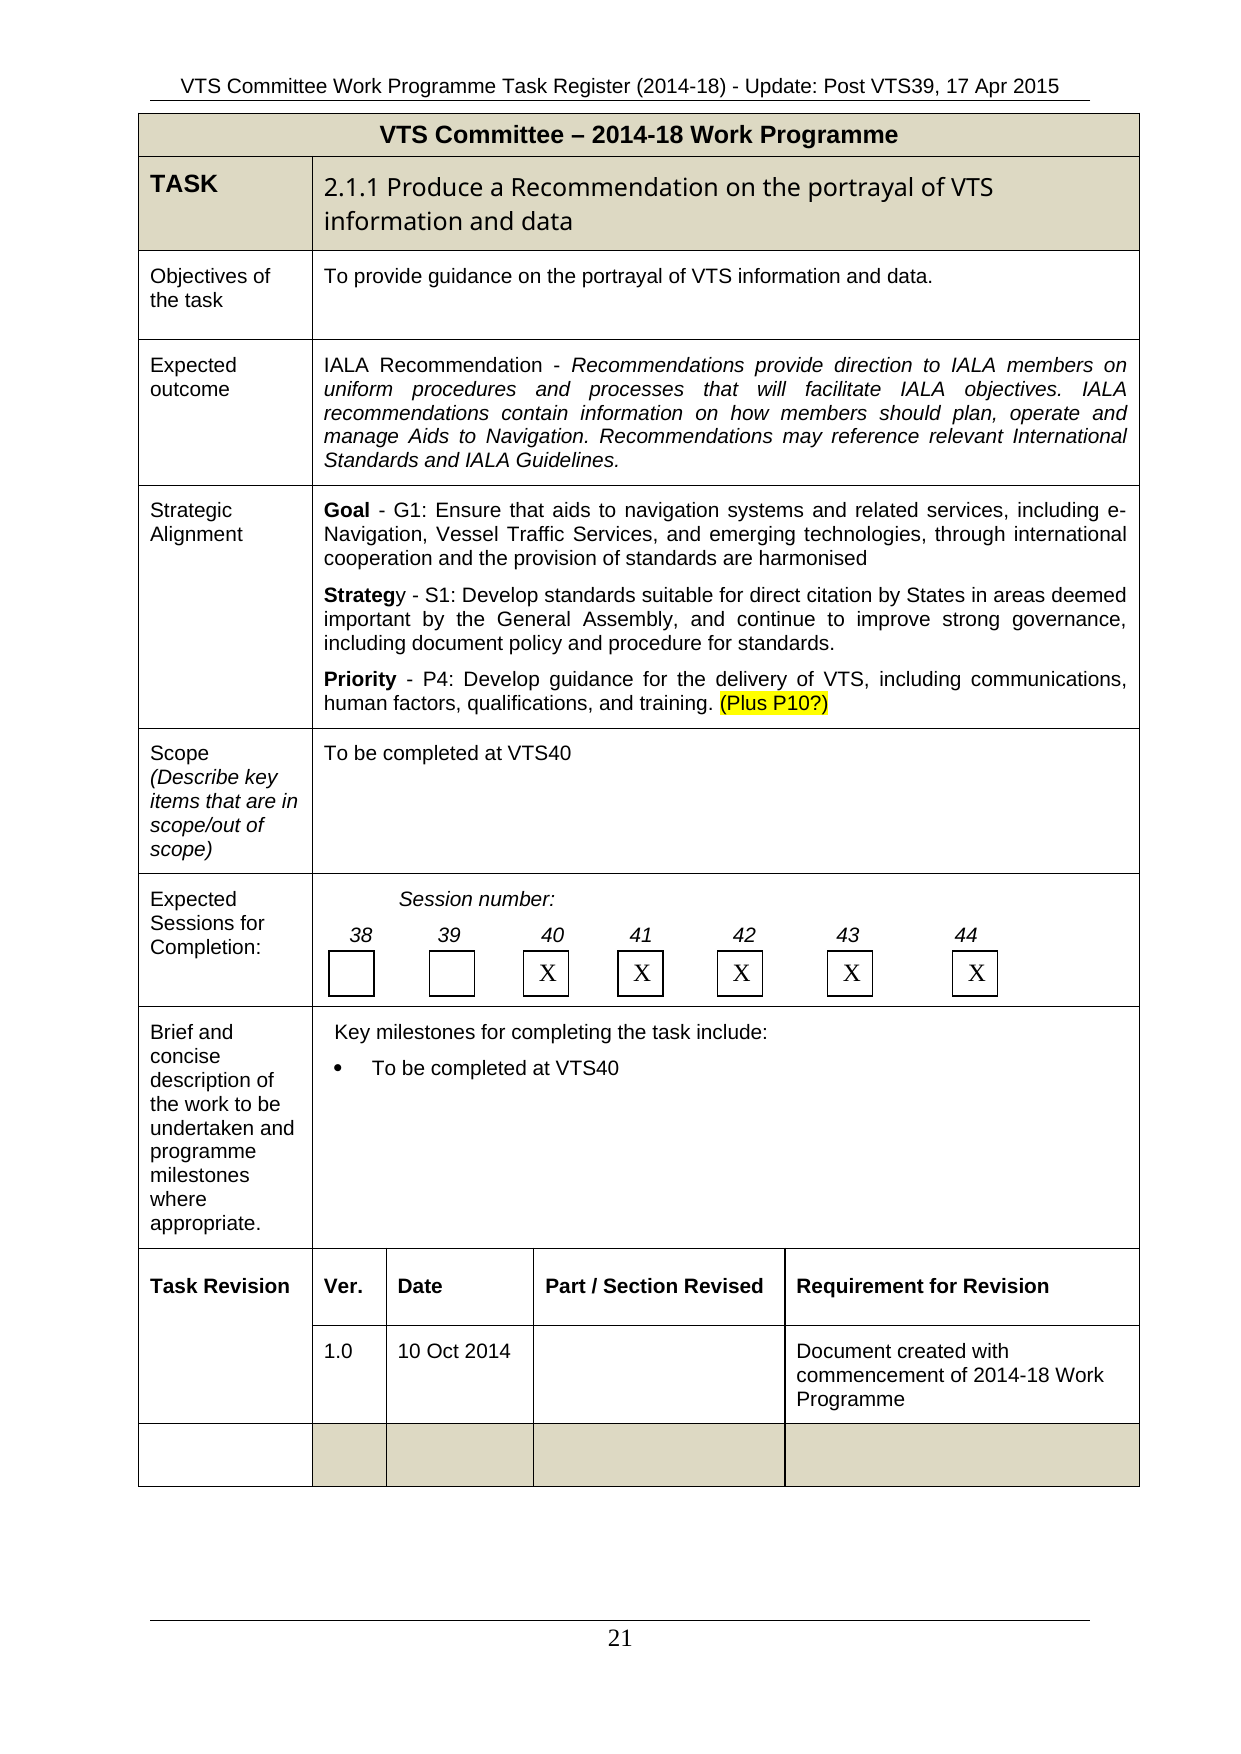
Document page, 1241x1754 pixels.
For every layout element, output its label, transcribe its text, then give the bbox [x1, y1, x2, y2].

table_cell Ver. [313, 1249, 386, 1325]
table_cell [534, 1424, 784, 1486]
table_header VTS Committee – 2014-18 Work Programme [139, 114, 1139, 156]
table_cell Expected Sessions for Completion: [139, 874, 312, 1006]
table_cell Strategic Alignment [139, 486, 312, 727]
table_cell Objectives of the task [139, 251, 312, 339]
table_cell [139, 1424, 312, 1486]
table_cell Task Revision [139, 1249, 312, 1423]
table_cell [313, 1424, 386, 1486]
table_cell 2.1.1 Produce a Recommendation on the portrayal of VTS information and data [313, 157, 1139, 250]
table_cell Document created with commencement of 2014-18 Work Programme [786, 1326, 1139, 1423]
table_cell Goal - G1: Ensure that aids to navigation systems and related services, including e-Navigation, Vessel Traffic Services, and emerging technologies, through international cooperation and the provision of standards are harmonised Strategy - S1: Develop standards suitable for direct citation by States in areas deemed important by the General Assembly, and continue to improve strong governance, including document policy and procedure for standards. Priority - P4: Develop guidance for the delivery of VTS, including communications, human factors, qualifications, and training. (Plus P10?) [313, 486, 1139, 727]
table_cell TASK [139, 157, 312, 250]
table_cell To be completed at VTS40 [313, 729, 1139, 873]
table_cell [786, 1424, 1139, 1486]
table_cell Requirement for Revision [786, 1249, 1139, 1325]
table_cell To provide guidance on the portrayal of VTS information and data. [313, 251, 1139, 339]
table_cell Expected outcome [139, 340, 312, 485]
table_cell [387, 1424, 533, 1486]
table_cell Date [387, 1249, 533, 1325]
table_cell IALA Recommendation - Recommendations provide direction to IALA members on uniform procedures and processes that will facilitate IALA objectives. IALA recommendations contain information on how members should plan, operate and manage Aids to Navigation. Recommendations may reference relevant International Standards and IALA Guidelines. [313, 340, 1139, 485]
table_cell Key milestones for completing the task include: To be completed at VTS40 [313, 1007, 1139, 1248]
table_cell Brief and concise description of the work to be undertaken and programme milestones where appropriate. [139, 1007, 312, 1248]
table_cell 1.0 [313, 1326, 386, 1423]
table_cell Session number: 38 39 40 41 42 43 44 [313, 874, 1139, 1006]
table_cell Scope (Describe key items that are in scope/out of scope) [139, 729, 312, 873]
table_cell Part / Section Revised [534, 1249, 784, 1325]
table_cell 10 Oct 2014 [387, 1326, 533, 1423]
table_cell [534, 1326, 784, 1423]
